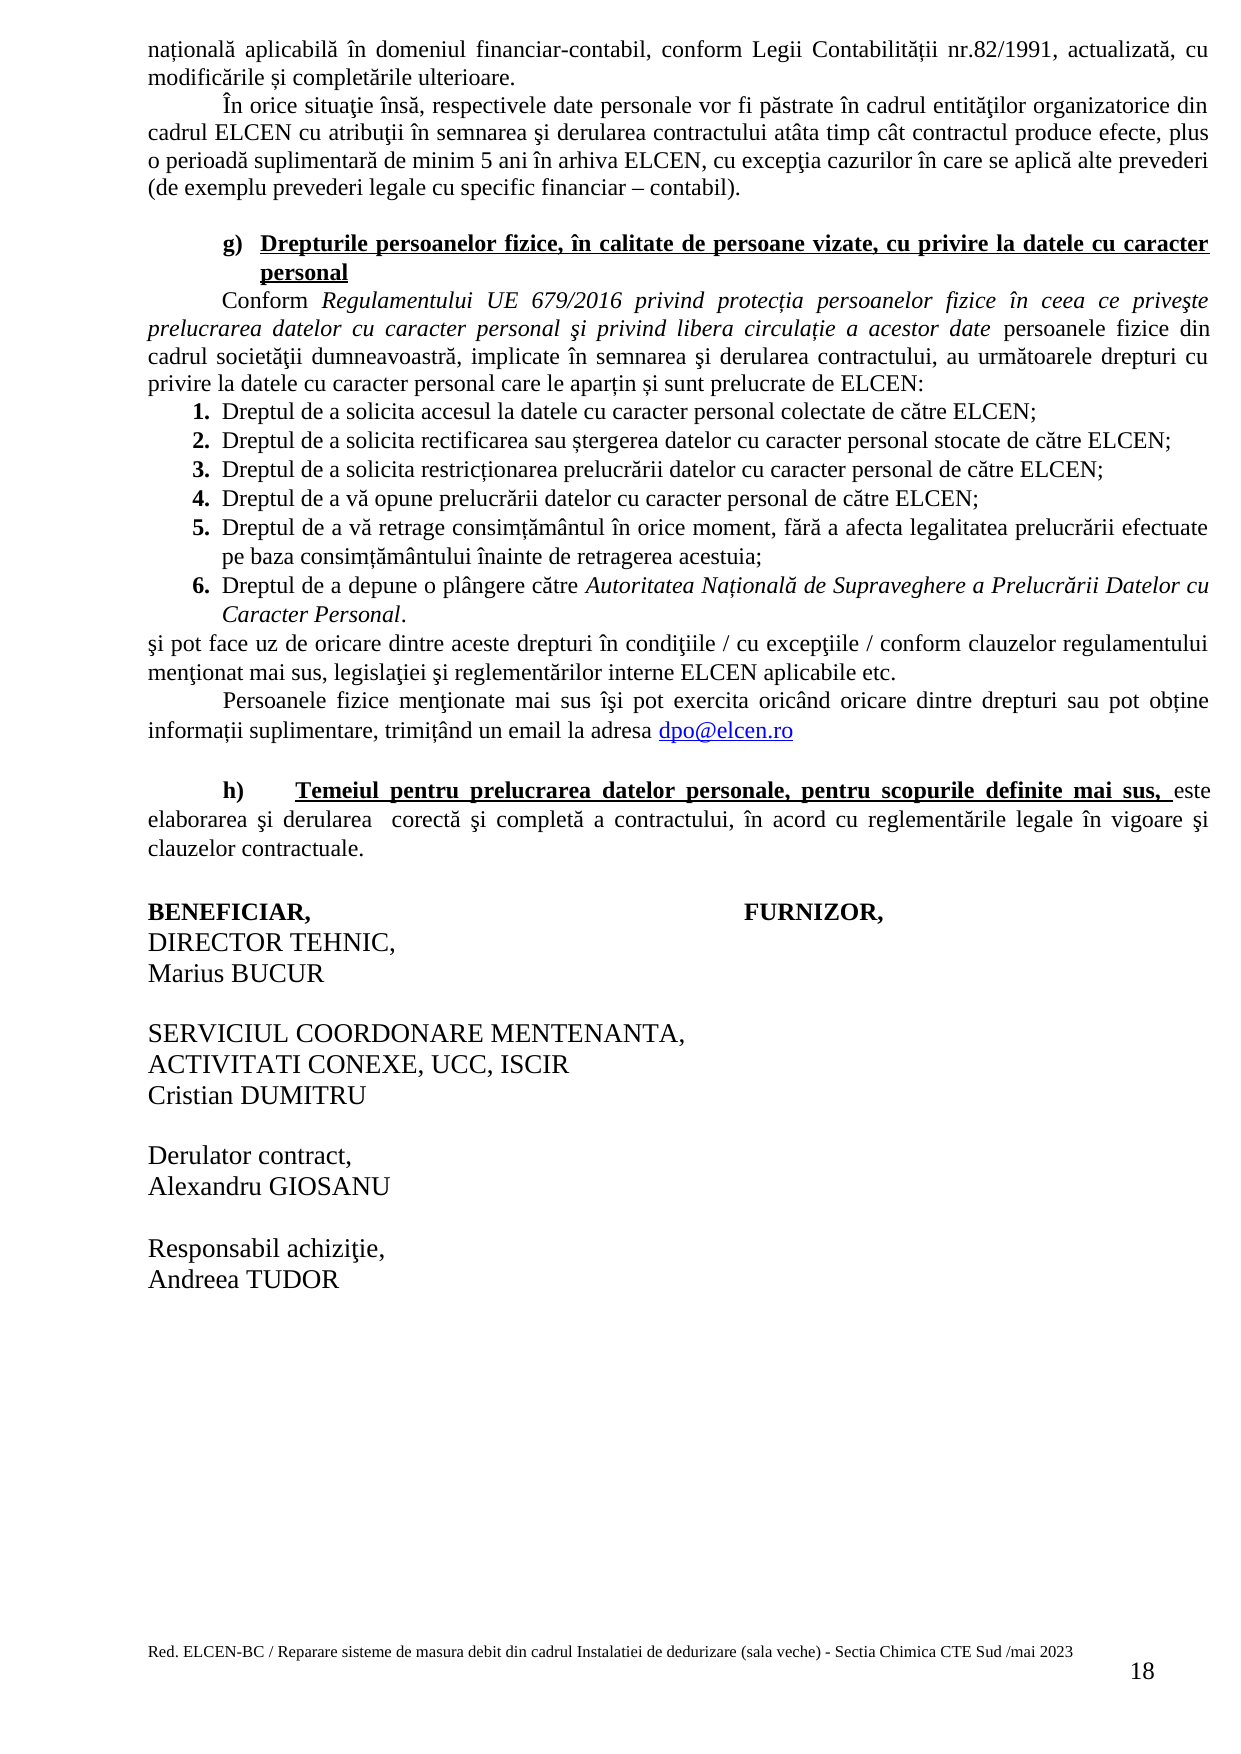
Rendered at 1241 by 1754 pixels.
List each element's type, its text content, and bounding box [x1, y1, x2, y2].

list şi pot face uz de oricare dintre aceste drepturi în condiţiile / cu excepţiile / conform clauzelor regulamentului menţionat mai sus, legislaţiei şi reglementărilor interne ELCEN aplicabile etc. [148, 629, 1211, 685]
text Andreea TUDOR [148, 1263, 1211, 1295]
text SERVICIUL COORDONARE MENTENANTA, [148, 1017, 1211, 1048]
text Cristian DUMITRU [148, 1079, 1211, 1110]
list Dreptul de a vă opune prelucrării datelor cu caracter personal de către ELCEN; [192, 484, 1211, 511]
text Conform Regulamentului UE 679/2016 privind protecția persoanelor fizice în ceea ce priveşte prelucrarea datelor cu caracter personal şi privind libera circulație a acestor date persoanele fizice din cadrul societăţii dumneavoastră, implicate în semnarea şi derularea contractului, au următoarele drepturi cu privire la datele cu caracter personal care le aparțin și sunt prelucrate de ELCEN: [148, 287, 1211, 397]
text Alexandru GIOSANU [148, 1170, 1211, 1201]
list Dreptul de a vă retrage consimțământul în orice moment, fără a afecta legalitatea prelucrării efectuate pe baza consimțământului înainte de retragerea acestuia; [192, 513, 1211, 569]
list Dreptul de a solicita rectificarea sau ștergerea datelor cu caracter personal stocate de către ELCEN; [192, 426, 1211, 453]
text ACTIVITATI CONEXE, UCC, ISCIR [148, 1048, 1211, 1079]
text Marius BUCUR [148, 957, 1211, 988]
list Dreptul de a depune o plângere către Autoritatea Națională de Supraveghere a Prelucrării Datelor cu Caracter Personal. [192, 571, 1211, 627]
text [148, 35, 1211, 91]
text Derulator contract, [148, 1139, 1211, 1170]
text DIRECTOR TEHNIC, [148, 926, 1211, 957]
text În orice situaţie însă, respectivele date personale vor fi păstrate în cadrul entităţilor organizatorice din cadrul ELCEN cu atribuţii în semnarea şi derularea contractului atâta timp cât contractul produce efecte, plus o perioadă suplimentară de minim 5 ani în arhiva ELCEN, cu excepţia cazurilor în care se aplică alte prevederi (de exemplu prevederi legale cu specific financiar – contabil). [148, 91, 1211, 201]
list Temeiul pentru prelucrarea datelor personale, pentru scopurile definite mai sus, este elaborarea şi derularea corectă şi completă a contractului, în acord cu reglementările legale în vigoare şi clauzelor contractuale. [148, 777, 1211, 862]
text Responsabil achiziţie, [148, 1232, 1211, 1263]
list Dreptul de a solicita accesul la datele cu caracter personal colectate de către ELCEN; [192, 397, 1211, 424]
list Dreptul de a solicita restricționarea prelucrării datelor cu caracter personal de către ELCEN; [192, 455, 1211, 482]
text Persoanele fizice menţionate mai sus îşi pot exercita oricând oricare dintre drepturi sau pot obține informații suplimentare, trimițând un email la adresa dpo@elcen.ro [148, 687, 1211, 743]
text BENEFICIAR, FURNIZOR, [148, 897, 1211, 926]
list Drepturile persoanelor fizice, în calitate de persoane vizate, cu privire la datele cu caracter personal [223, 229, 1211, 285]
